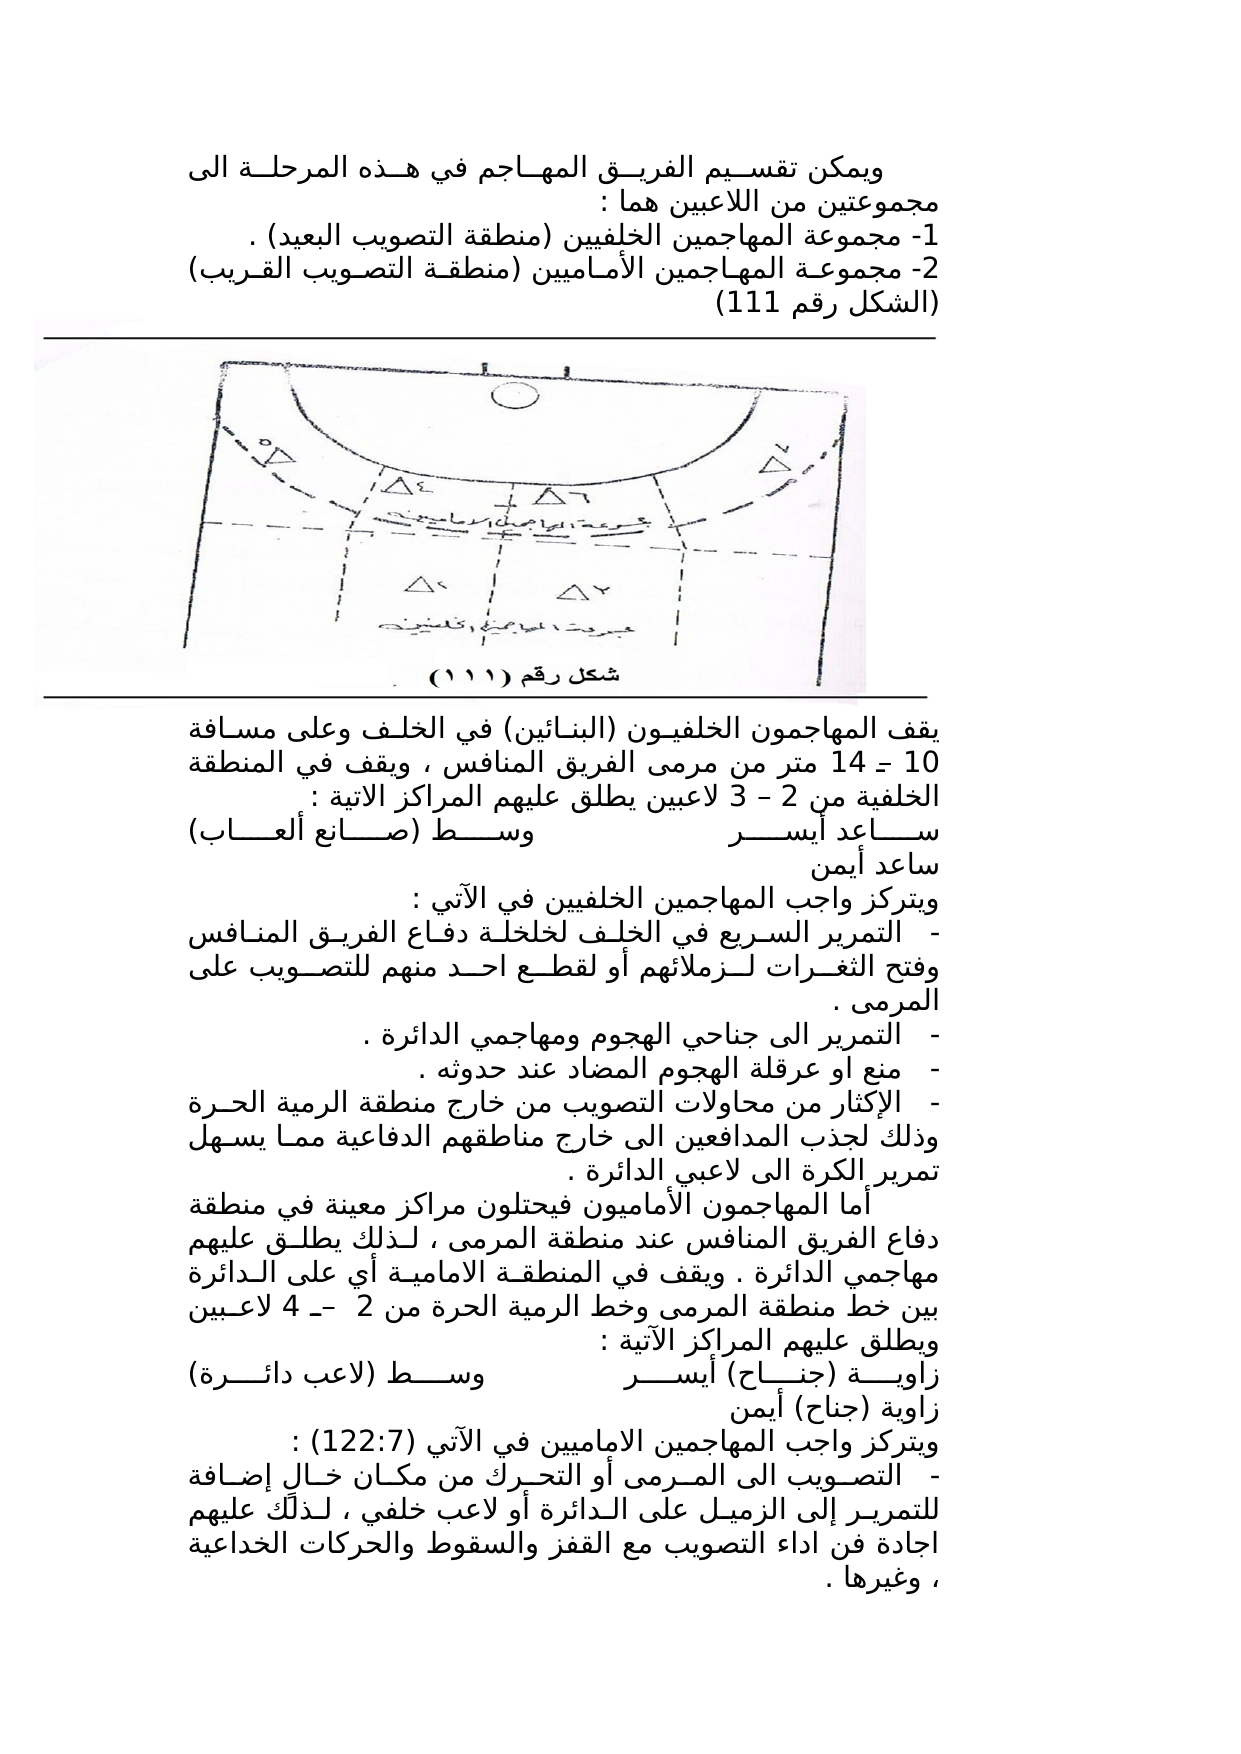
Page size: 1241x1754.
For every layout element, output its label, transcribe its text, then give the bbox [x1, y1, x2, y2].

picture [34, 319, 940, 712]
text أما المهاجمون الأماميون فيحتلون مراكز معينة في منطقة دفاع الفريق المنافس عند منطقة المرمى ، لذلك يطلق عليهم مهاجمي الدائرة . ويقف في المنطقة الامامية أي على الدائرة بين خط منطقة المرمى وخط الرمية الحرة من 2 – 4 لاعبين ويطلق عليهم المراكز الآتية : [187, 1187, 940, 1357]
text ويتركز واجب المهاجمين الاماميين في الآتي (122:7) : [187, 1425, 940, 1459]
text - الإكثار من محاولات التصويب من خارج منطقة الرمية الحرة وذلك لجذب المدافعين الى خارج مناطقهم الدفاعية مما يسهل تمرير الكرة الى لاعبي الدائرة . [187, 1085, 940, 1187]
text زاوية (جناح) أيسر وسط (لاعب دائرة) زاوية (جناح) أيمن [187, 1357, 940, 1425]
text ويمكن تقسيم الفريق المهاجم في هذه المرحلة الى مجموعتين من اللاعبين هما : [187, 150, 940, 218]
text 1- مجموعة المهاجمين الخلفيين (منطقة التصويب البعيد) . [187, 218, 940, 252]
text - منع او عرقلة الهجوم المضاد عند حدوثه . [187, 1051, 940, 1085]
text - التمرير السريع في الخلف لخلخلة دفاع الفريق المنافس وفتح الثغرات لزملائهم أو لقطع احد منهم للتصويب على المرمى . [187, 915, 940, 1017]
text - التمرير الى جناحي الهجوم ومهاجمي الدائرة . [187, 1017, 940, 1051]
text يقف المهاجمون الخلفيون (البنائين) في الخلف وعلى مسافة 10 – 14 متر من مرمى الفريق المنافس ، ويقف في المنطقة الخلفية من 2 – 3 لاعبين يطلق عليهم المراكز الاتية : [187, 712, 940, 813]
text - التصويب الى المرمى أو التحرك من مكان خالٍ إضافة للتمرير إلى الزميل على الدائرة أو لاعب خلفي ، لذلك عليهم اجادة فن اداء التصويب مع القفز والسقوط والحركات الخداعية ، وغيرها . [187, 1459, 940, 1594]
text 2- مجموعة المهاجمين الأماميين (منطقة التصويب القريب) (الشكل رقم 111) [187, 252, 940, 319]
text ساعد أيسر وسط (صانع ألعاب) ساعد أيمن [187, 813, 940, 881]
text ويتركز واجب المهاجمين الخلفيين في الآتي : [187, 881, 940, 915]
